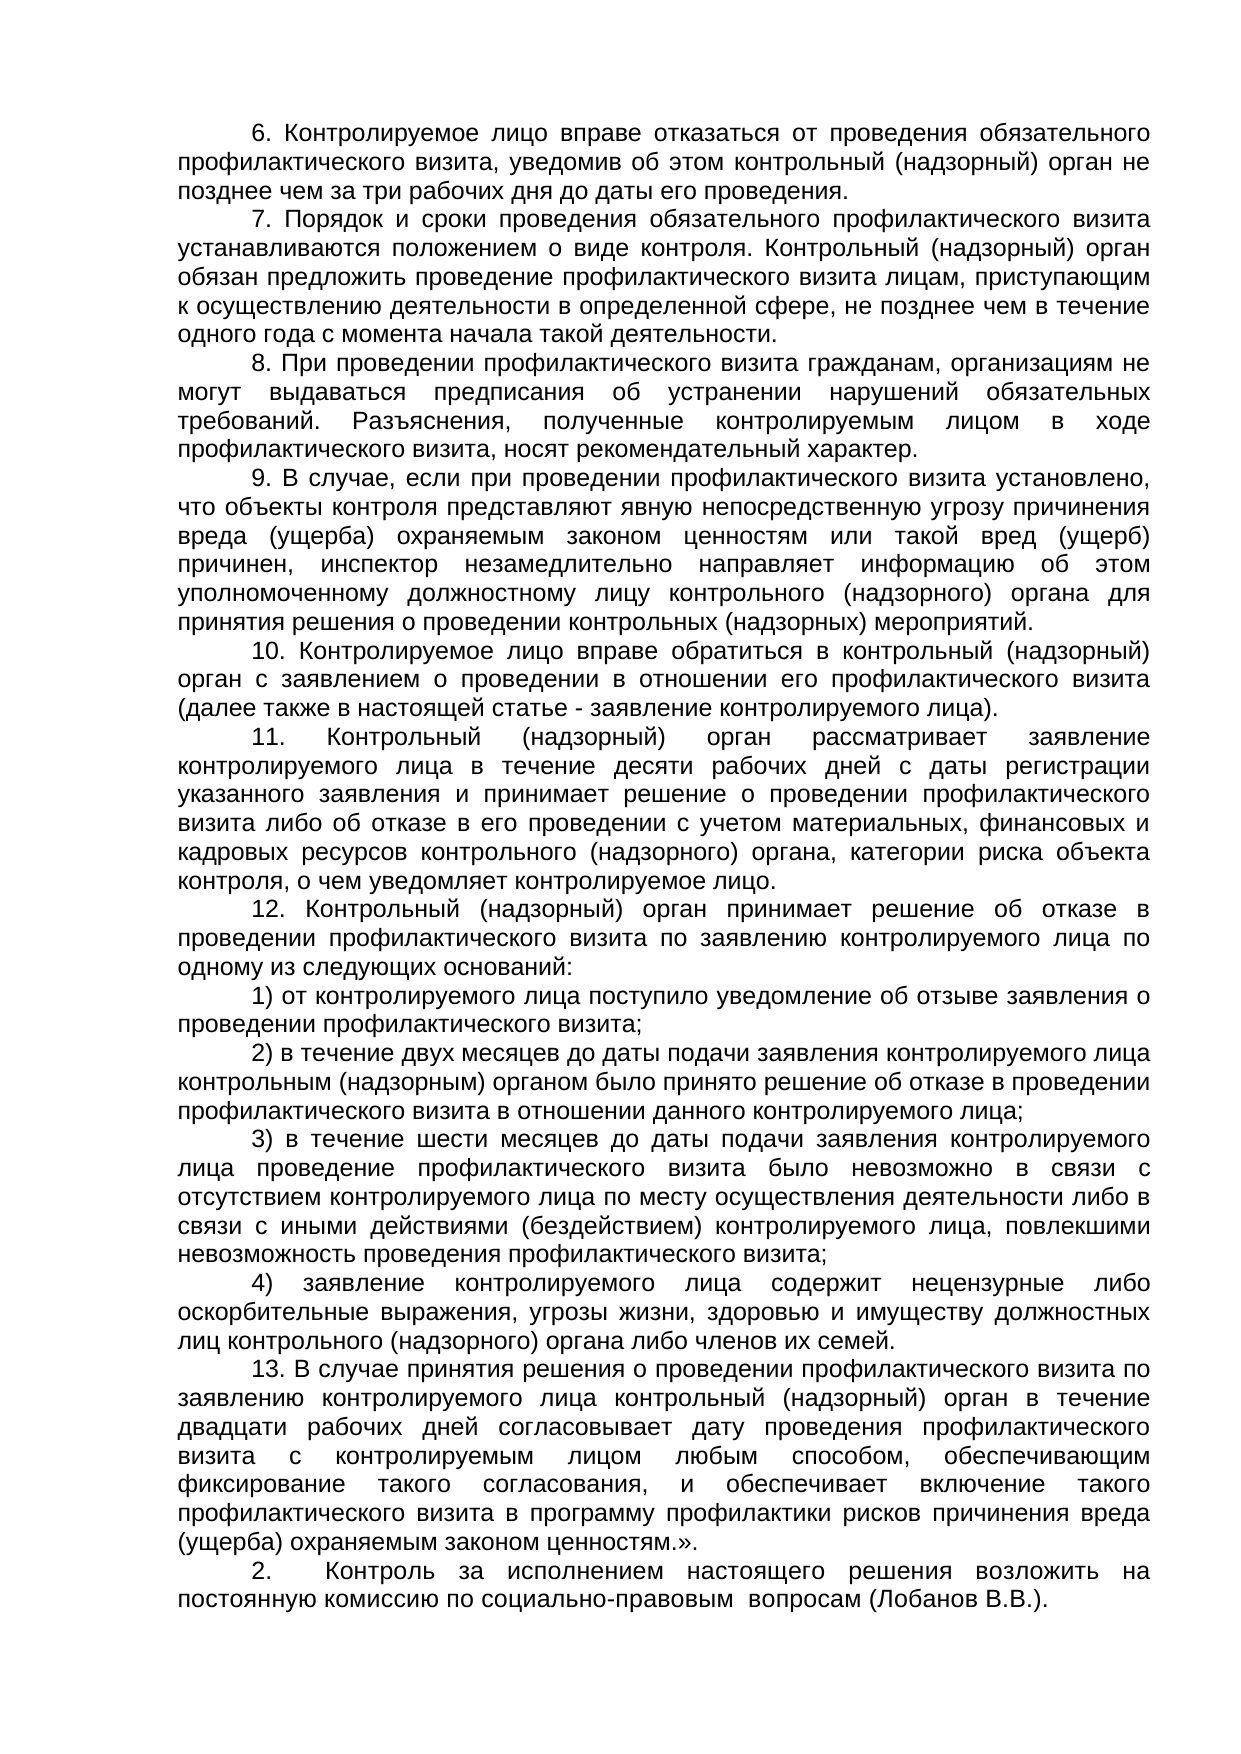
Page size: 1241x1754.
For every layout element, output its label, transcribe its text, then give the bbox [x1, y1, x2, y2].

list 2) в течение двух месяцев до даты подачи заявления контролируемого лица контрольным (надзорным) органом было принято решение об отказе в проведении профилактического визита в отношении данного контролируемого лица; [177, 1038, 1152, 1124]
list 8. При проведении профилактического визита гражданам, организациям не могут выдаваться предписания об устранении нарушений обязательных требований. Разъяснения, полученные контролируемым лицом в ходе профилактического визита, носят рекомендательный характер. [177, 348, 1152, 463]
list 7. Порядок и сроки проведения обязательного профилактического визита устанавливаются положением о виде контроля. Контрольный (надзорный) орган обязан предложить проведение профилактического визита лицам, приступающим к осуществлению деятельности в определенной сфере, не позднее чем в течение одного года с момента начала такой деятельности. [177, 204, 1152, 348]
list 13. В случае принятия решения о проведении профилактического визита по заявлению контролируемого лица контрольный (надзорный) орган в течение двадцати рабочих дней согласовывает дату проведения профилактического визита с контролируемым лицом любым способом, обеспечивающим фиксирование такого согласования, и обеспечивает включение такого профилактического визита в программу профилактики рисков причинения вреда (ущерба) охраняемым законом ценностям.». [177, 1354, 1152, 1556]
list 3) в течение шести месяцев до даты подачи заявления контролируемого лица проведение профилактического визита было невозможно в связи с отсутствием контролируемого лица по месту осуществления деятельности либо в связи с иными действиями (бездействием) контролируемого лица, повлекшими невозможность проведения профилактического визита; [177, 1124, 1152, 1268]
list Контроль за исполнением настоящего решения возложить на постоянную комиссию по социально-правовым вопросам (Лобанов В.В.). [177, 1556, 1152, 1613]
list 1) от контролируемого лица поступило уведомление об отзыве заявления о проведении профилактического визита; [177, 981, 1152, 1038]
list 4) заявление контролируемого лица содержит нецензурные либо оскорбительные выражения, угрозы жизни, здоровью и имуществу должностных лиц контрольного (надзорного) органа либо членов их семей. [177, 1268, 1152, 1354]
list 11. Контрольный (надзорный) орган рассматривает заявление контролируемого лица в течение десяти рабочих дней с даты регистрации указанного заявления и принимает решение о проведении профилактического визита либо об отказе в его проведении с учетом материальных, финансовых и кадровых ресурсов контрольного (надзорного) органа, категории риска объекта контроля, о чем уведомляет контролируемое лицо. [177, 722, 1152, 894]
list 12. Контрольный (надзорный) орган принимает решение об отказе в проведении профилактического визита по заявлению контролируемого лица по одному из следующих оснований: [177, 894, 1152, 981]
list 10. Контролируемое лицо вправе обратиться в контрольный (надзорный) орган с заявлением о проведении в отношении его профилактического визита (далее также в настоящей статье - заявление контролируемого лица). [177, 636, 1152, 722]
list 9. В случае, если при проведении профилактического визита установлено, что объекты контроля представляют явную непосредственную угрозу причинения вреда (ущерба) охраняемым законом ценностям или такой вред (ущерб) причинен, инспектор незамедлительно направляет информацию об этом уполномоченному должностному лицу контрольного (надзорного) органа для принятия решения о проведении контрольных (надзорных) мероприятий. [177, 463, 1152, 636]
list 6. Контролируемое лицо вправе отказаться от проведения обязательного профилактического визита, уведомив об этом контрольный (надзорный) орган не позднее чем за три рабочих дня до даты его проведения. [177, 118, 1152, 204]
